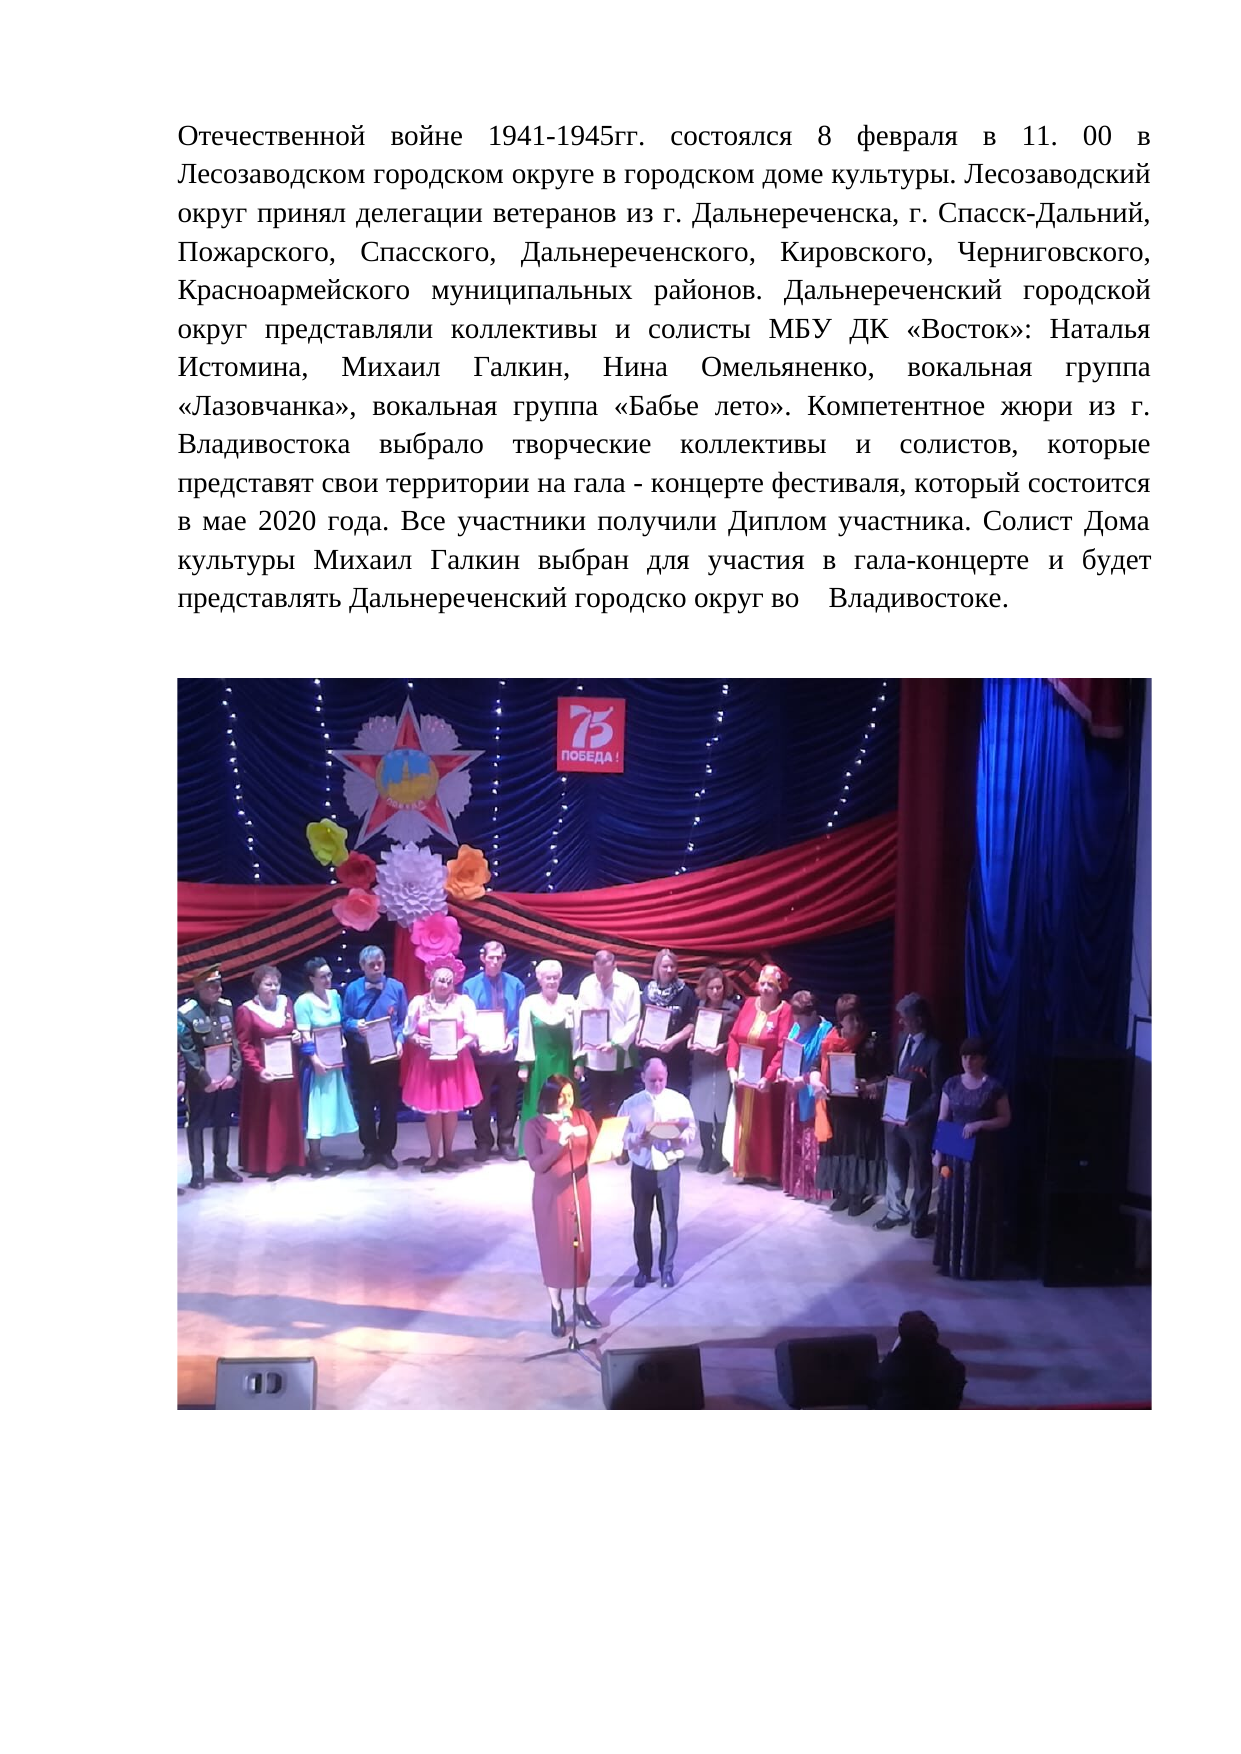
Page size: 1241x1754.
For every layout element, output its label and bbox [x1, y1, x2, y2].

text [177, 118, 1152, 614]
picture [177, 678, 1152, 1410]
